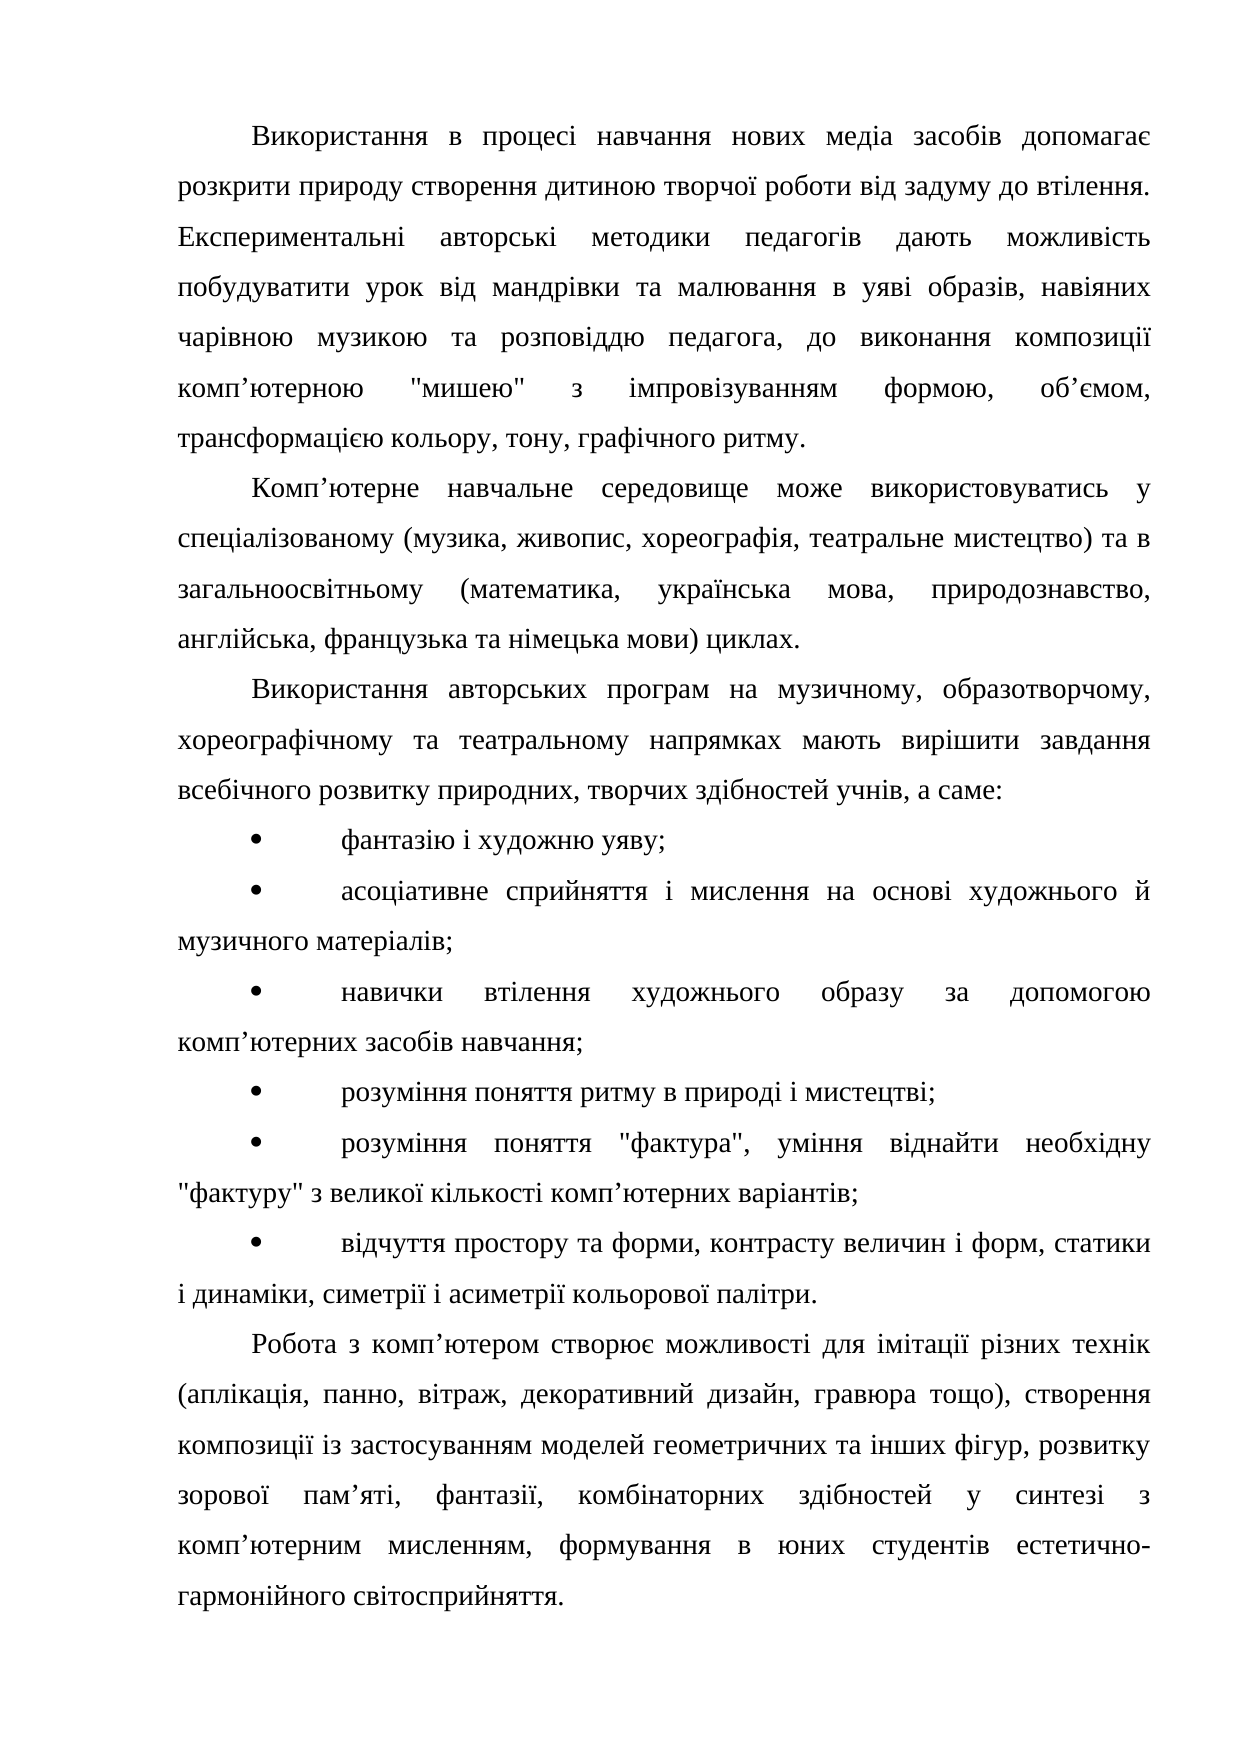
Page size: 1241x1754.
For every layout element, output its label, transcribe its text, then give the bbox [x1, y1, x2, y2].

text Використання авторських програм на музичному, образотворчому, хореографічному та театральному напрямках мають вирішити завдання всебічного розвитку природних, творчих здібностей учнів, а саме: [177, 672, 1152, 806]
list розуміння поняття "фактура", уміння віднайти необхідну "фактуру" з великої кількості комп’ютерних варіантів; [177, 1125, 1152, 1209]
list розуміння поняття ритму в природі і мистецтві; [177, 1074, 1152, 1108]
list асоціативне сприйняття і мислення на основі художнього й музичного матеріалів; [177, 873, 1152, 957]
text Робота з комп’ютером створює можливості для імітації різних технік (аплікація, панно, вітраж, декоративний дизайн, гравюра тощо), створення композиції із застосуванням моделей геометричних та інших фігур, розвитку зорової пам’яті, фантазії, комбінаторних здібностей у синтезі з комп’ютерним мисленням, формування в юних студентів естетично-гармонійного світосприйняття. [177, 1326, 1152, 1611]
list відчуття простору та форми, контрасту величин і форм, статики і динаміки, симетрії і асиметрії кольорової палітри. [177, 1226, 1152, 1309]
list навички втілення художнього образу за допомогою комп’ютерних засобів навчання; [177, 974, 1152, 1058]
text Використання в процесі навчання нових медіа засобів допомагає розкрити природу створення дитиною творчої роботи від задуму до втілення. Експериментальні авторські методики педагогів дають можливість побудуватити урок від мандрівки та малювання в уяві образів, навіяних чарівною музикою та розповіддю педагога, до виконання композиції комп’ютерною "мишею" з імпровізуванням формою, об’ємом, трансформацією кольору, тону, графічного ритму. [177, 118, 1152, 453]
text Комп’ютерне навчальне середовище може використовуватись у спеціалізованому (музика, живопис, хореографія, театральне мистецтво) та в загальноосвітньому (математика, українська мова, природознавство, англійська, французька та німецька мови) циклах. [177, 470, 1152, 655]
list фантазію і художню уяву; [177, 822, 1152, 856]
